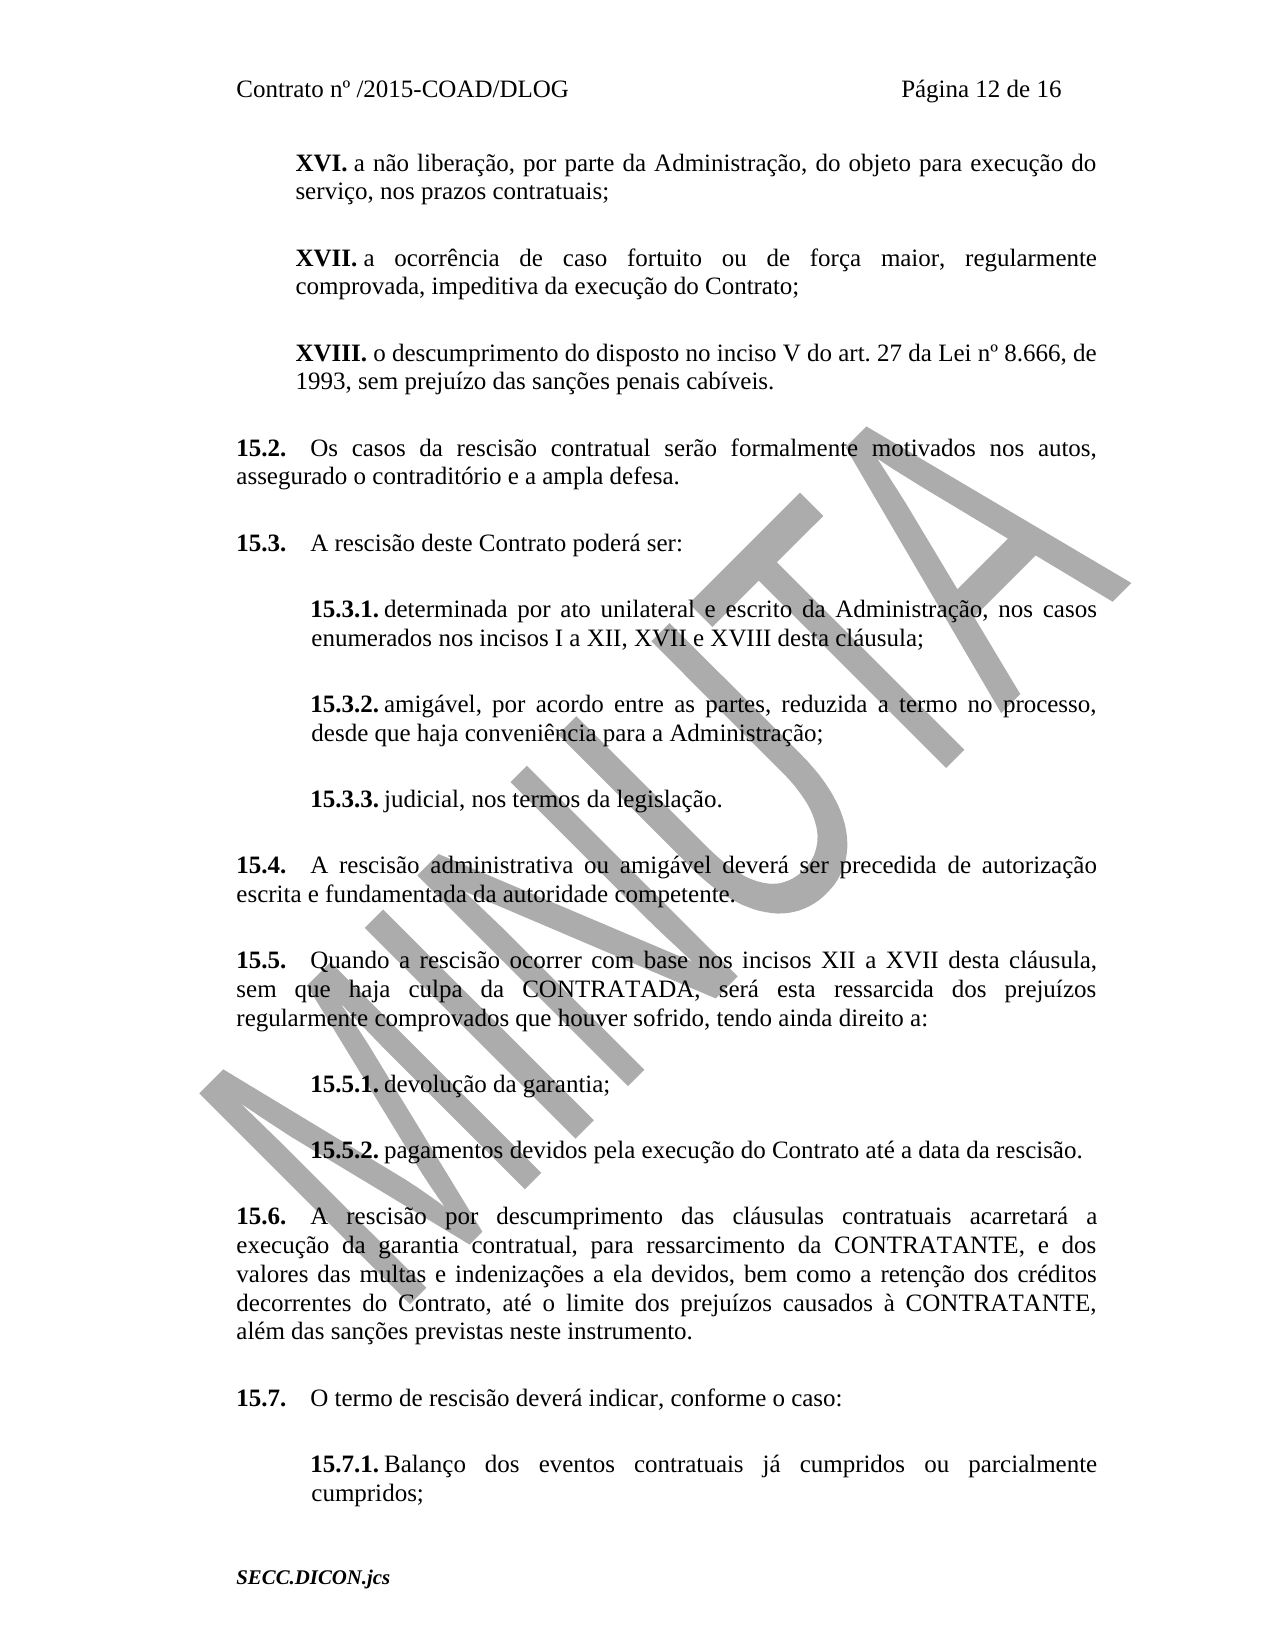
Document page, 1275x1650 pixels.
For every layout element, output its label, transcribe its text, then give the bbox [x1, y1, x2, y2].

list Os casos da rescisão contratual serão formalmente motivados nos autos, assegurado o contraditório e a ampla defesa. [236, 433, 1098, 490]
list o descumprimento do disposto no inciso V do art. 27 da Lei nº 8.666, de 1993, sem prejuízo das sanções penais cabíveis. [295, 338, 1098, 395]
list O termo de rescisão deverá indicar, conforme o caso: [236, 1383, 1098, 1411]
list devolução da garantia; [310, 1069, 1098, 1098]
list a não liberação, por parte da Administração, do objeto para execução do serviço, nos prazos contratuais; [295, 148, 1098, 205]
list Balanço dos eventos contratuais já cumpridos ou parcialmente cumpridos; [310, 1449, 1098, 1506]
list a ocorrência de caso fortuito ou de força maior, regularmente comprovada, impeditiva da execução do Contrato; [295, 243, 1098, 300]
list judicial, nos termos da legislação. [310, 784, 1098, 813]
list A rescisão por descumprimento das cláusulas contratuais acarretará a execução da garantia contratual, para ressarcimento da CONTRATANTE, e dos valores das multas e indenizações a ela devidos, bem como a retenção dos créditos decorrentes do Contrato, até o limite dos prejuízos causados à CONTRATANTE, além das sanções previstas neste instrumento. [236, 1201, 1098, 1345]
list A rescisão deste Contrato poderá ser: [236, 528, 1098, 556]
list A rescisão administrativa ou amigável deverá ser precedida de autorização escrita e fundamentada da autoridade competente. [236, 850, 1098, 908]
list pagamentos devidos pela execução do Contrato até a data da rescisão. [310, 1135, 1098, 1164]
list amigável, por acordo entre as partes, reduzida a termo no processo, desde que haja conveniência para a Administração; [310, 689, 1098, 746]
list determinada por ato unilateral e escrito da Administração, nos casos enumerados nos incisos I a XII, XVII e XVIII desta cláusula; [310, 594, 1098, 651]
list Quando a rescisão ocorrer com base nos incisos XII a XVII desta cláusula, sem que haja culpa da CONTRATADA, será esta ressarcida dos prejuízos regularmente comprovados que houver sofrido, tendo ainda direito a: [236, 945, 1098, 1031]
